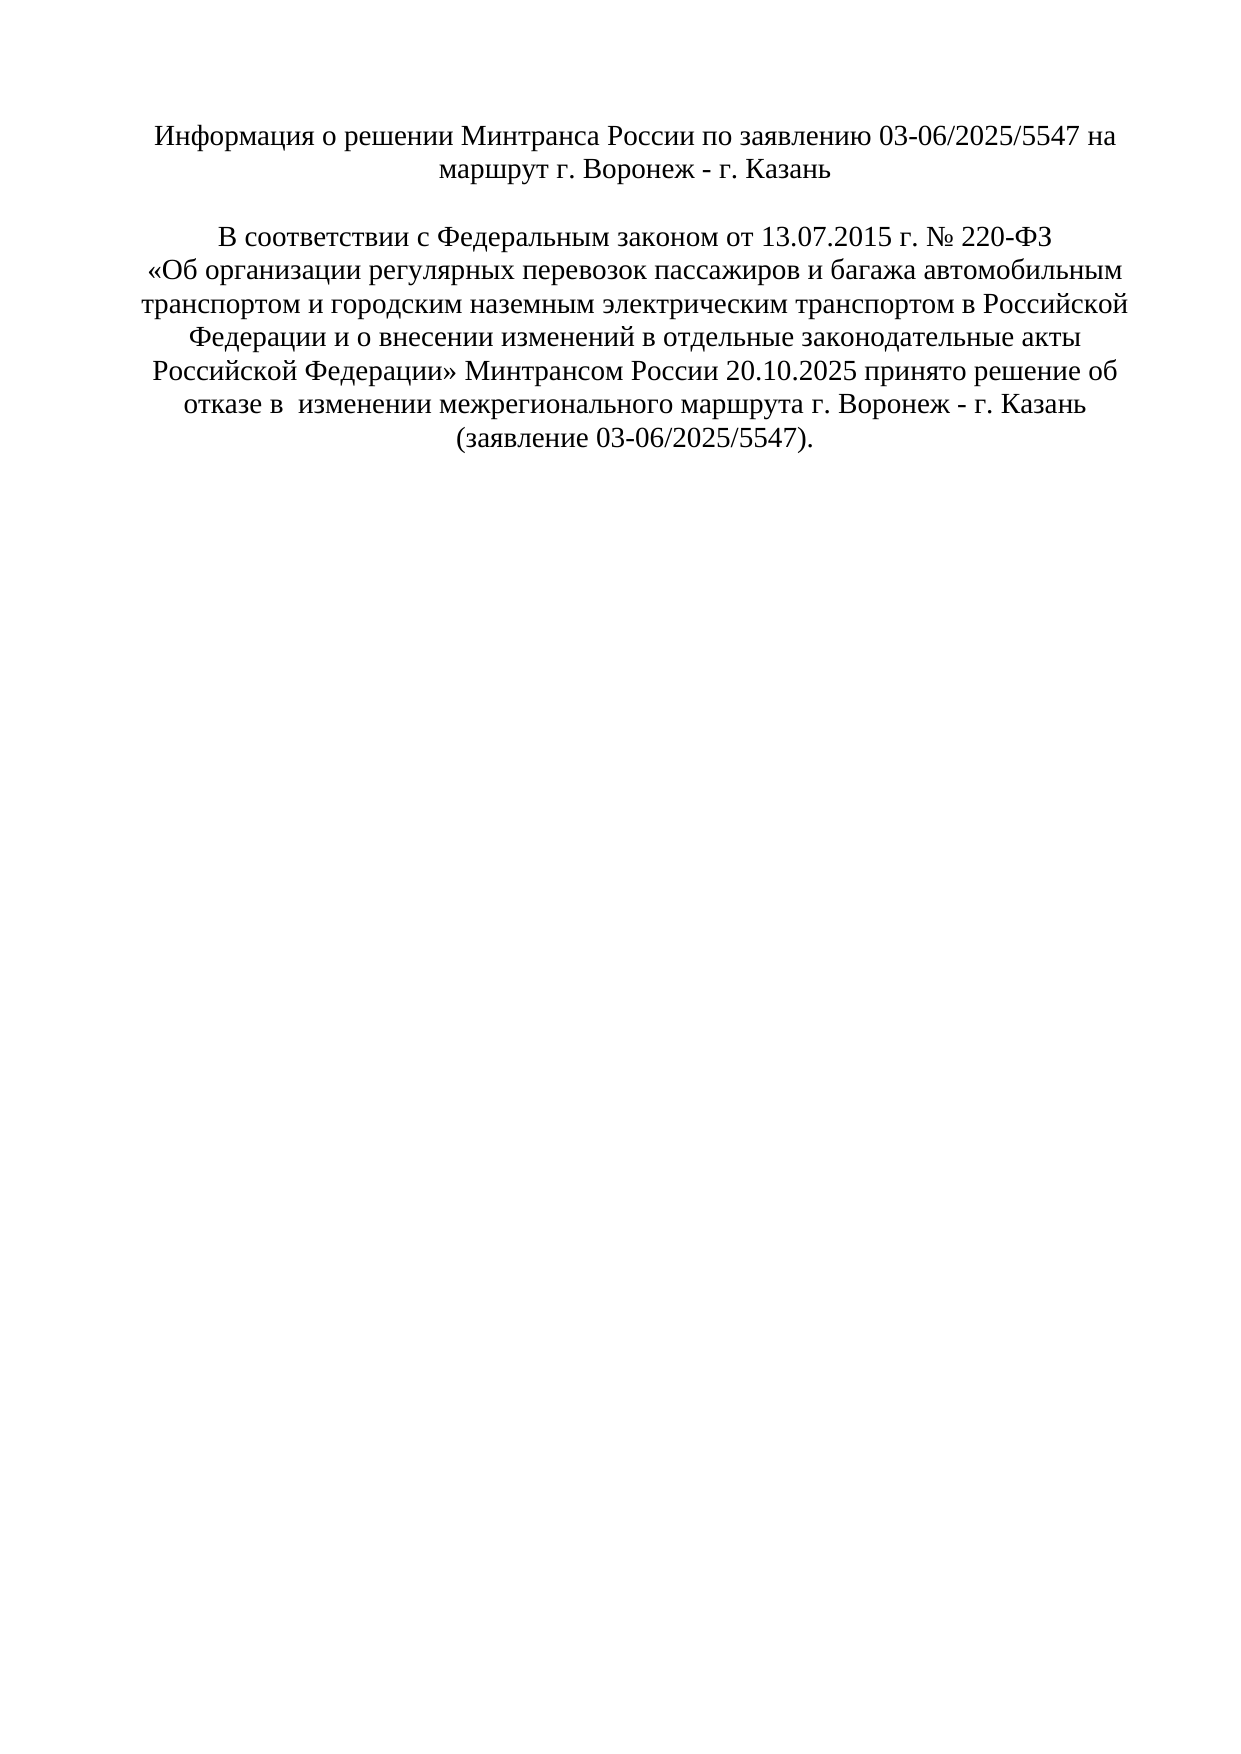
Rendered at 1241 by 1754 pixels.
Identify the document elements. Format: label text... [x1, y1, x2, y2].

text Информация о решении Минтранса России по заявлению 03-06/2025/5547 на маршрут г. Воронеж - г. Казань [118, 118, 1152, 185]
text В соответствии с Федеральным законом от 13.07.2015 г. № 220-ФЗ «Об организации регулярных перевозок пассажиров и багажа автомобильным транспортом и городским наземным электрическим транспортом в Российской Федерации и о внесении изменений в отдельные законодательные акты Российской Федерации» Минтрансом России 20.10.2025 принято решение об отказе в изменении межрегионального маршрута г. Воронеж - г. Казань (заявление 03-06/2025/5547). [118, 219, 1152, 453]
